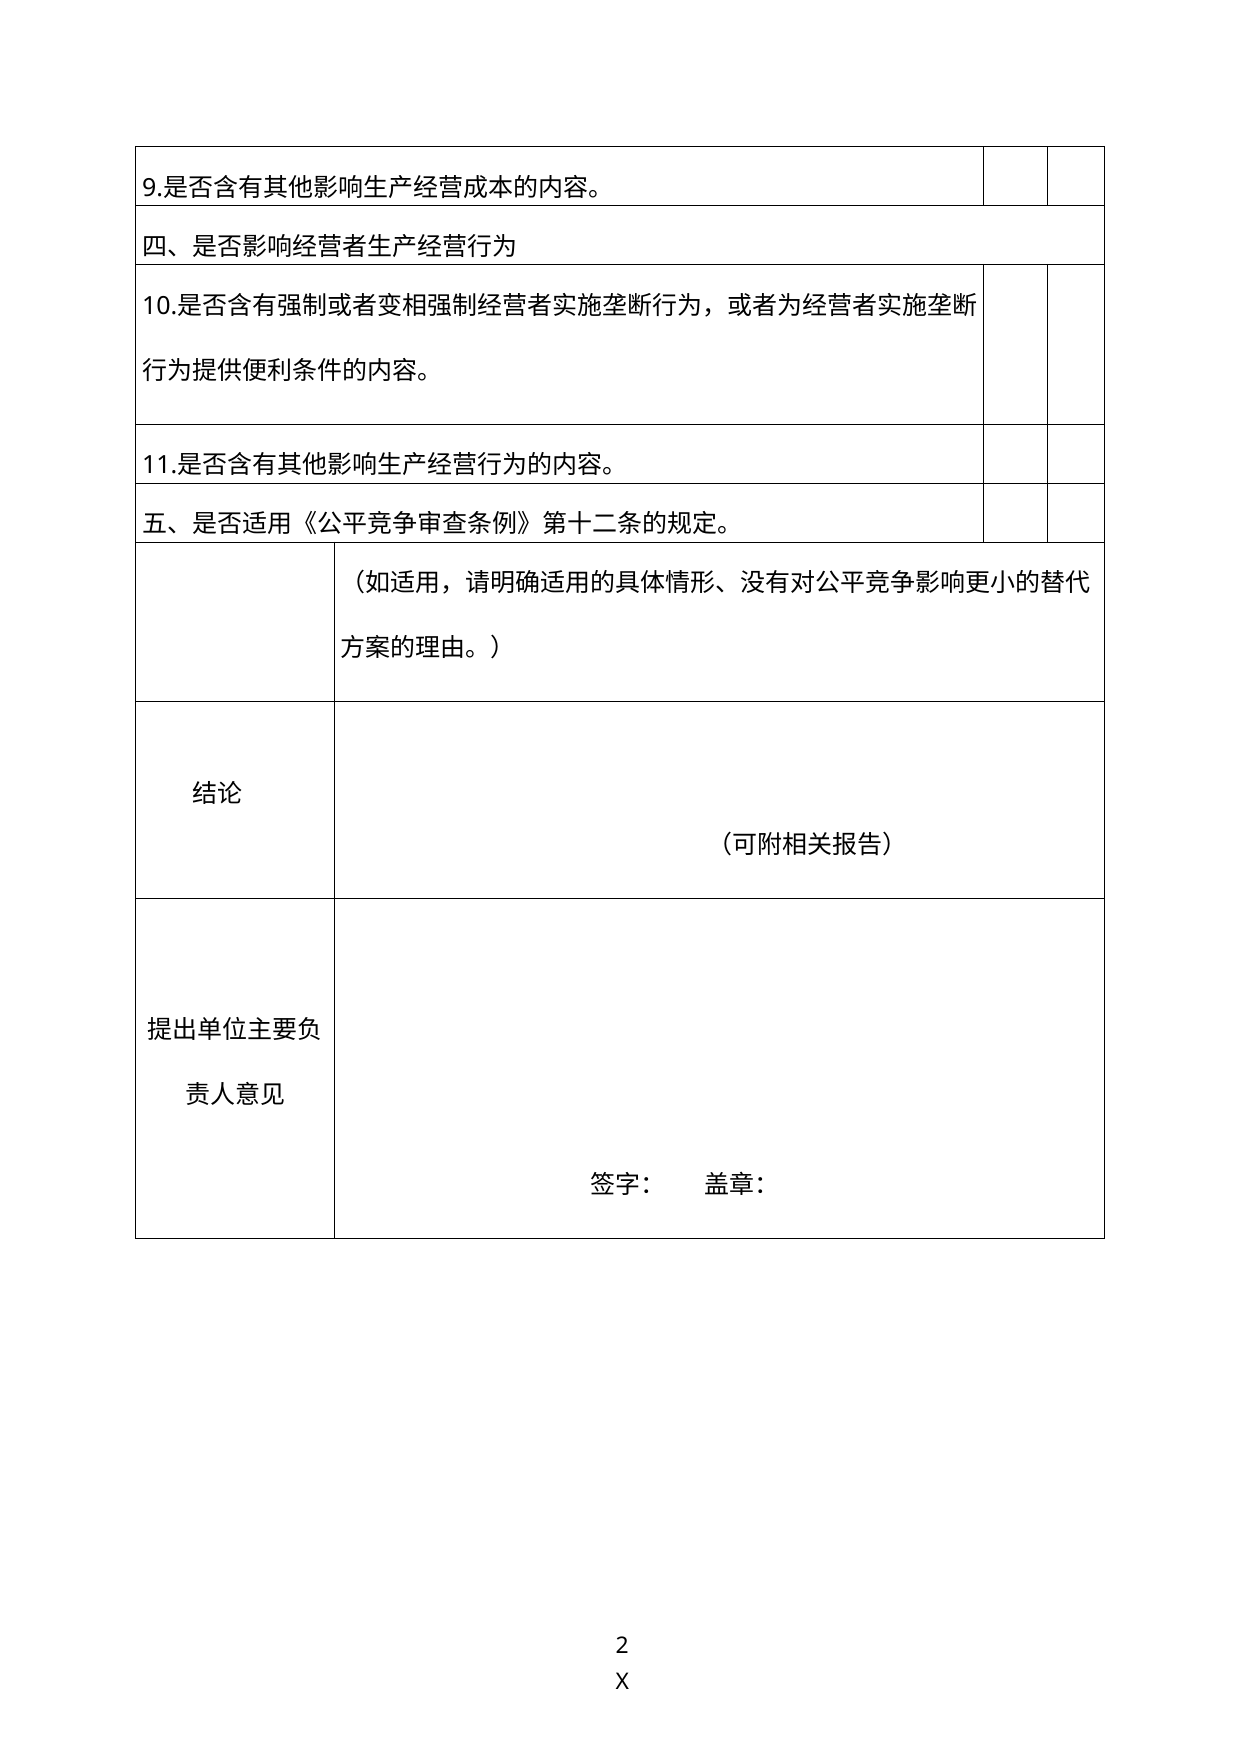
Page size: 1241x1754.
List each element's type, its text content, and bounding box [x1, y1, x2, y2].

table_cell 结论 [136, 702, 334, 898]
table_cell [1048, 484, 1104, 542]
table_cell [1048, 265, 1104, 423]
table_cell 提出单位主要负责人意见 [136, 899, 334, 1237]
table_cell 11.是否含有其他影响生产经营行为的内容。 [136, 425, 983, 482]
table_cell [1048, 425, 1104, 482]
table_cell （如适用，请明确适用的具体情形、没有对公平竞争影响更小的替代方案的理由。） [335, 543, 1104, 701]
table_cell 签字： 盖章： [335, 899, 1104, 1237]
table_cell 五、是否适用《公平竞争审查条例》第十二条的规定。 [136, 484, 983, 542]
table_cell [136, 543, 334, 701]
table_cell 9.是否含有其他影响生产经营成本的内容。 [136, 147, 983, 205]
table_cell （可附相关报告） [335, 702, 1104, 898]
table_cell [984, 425, 1047, 482]
table_cell [984, 147, 1047, 205]
table_cell 四、是否影响经营者生产经营行为 [136, 206, 1104, 264]
table_cell [984, 484, 1047, 542]
table_cell [984, 265, 1047, 423]
table_cell [1048, 147, 1104, 205]
table_cell 10.是否含有强制或者变相强制经营者实施垄断行为，或者为经营者实施垄断行为提供便利条件的内容。 [136, 265, 983, 423]
